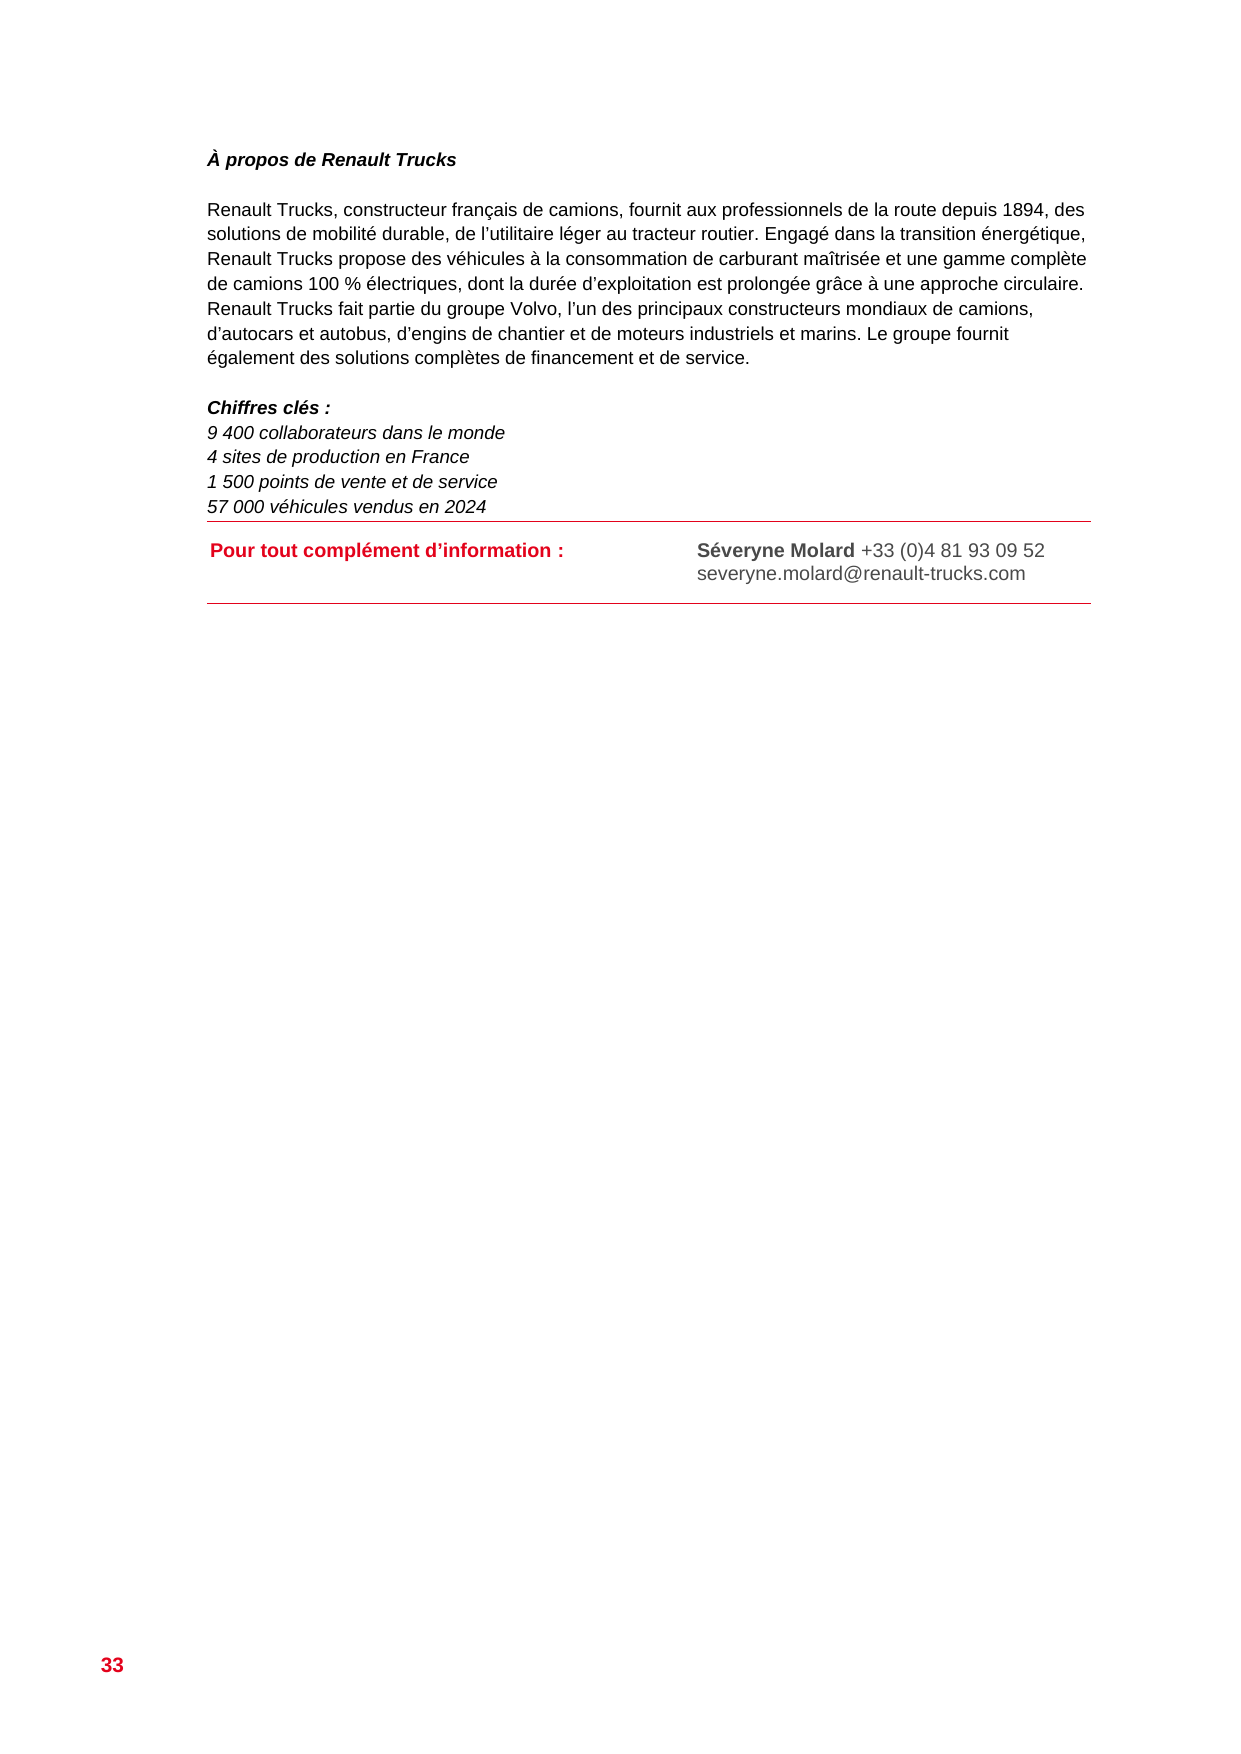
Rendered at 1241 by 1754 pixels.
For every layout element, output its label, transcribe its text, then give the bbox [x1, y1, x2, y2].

text À propos de Renault Trucks [207, 149, 1092, 170]
text 1 500 points de vente et de service [207, 471, 1092, 493]
text 9 400 collaborateurs dans le monde [207, 421, 1092, 443]
text Renault Trucks fait partie du groupe Volvo, l’un des principaux constructeurs mondiaux de camions, d’autocars et autobus, d’engins de chantier et de moteurs industriels et marins. Le groupe fournit également des solutions complètes de financement et de service. [207, 297, 1092, 369]
text 4 sites de production en France [207, 446, 1092, 468]
text Chiffres clés : [207, 397, 1092, 418]
text 57 000 véhicules vendus en 2024 [207, 496, 1092, 517]
table_header Pour tout complément d’information : [207, 522, 694, 602]
text Renault Trucks, constructeur français de camions, fournit aux professionnels de la route depuis 1894, des solutions de mobilité durable, de l’utilitaire léger au tracteur routier. Engagé dans la transition énergétique, Renault Trucks propose des véhicules à la consommation de carburant maîtrisée et une gamme complète de camions 100 % électriques, dont la durée d’exploitation est prolongée grâce à une approche circulaire. [207, 198, 1092, 294]
table_header Séveryne Molard +33 (0)4 81 93 09 52 severyne.molard@renault-trucks.com [694, 522, 1091, 602]
